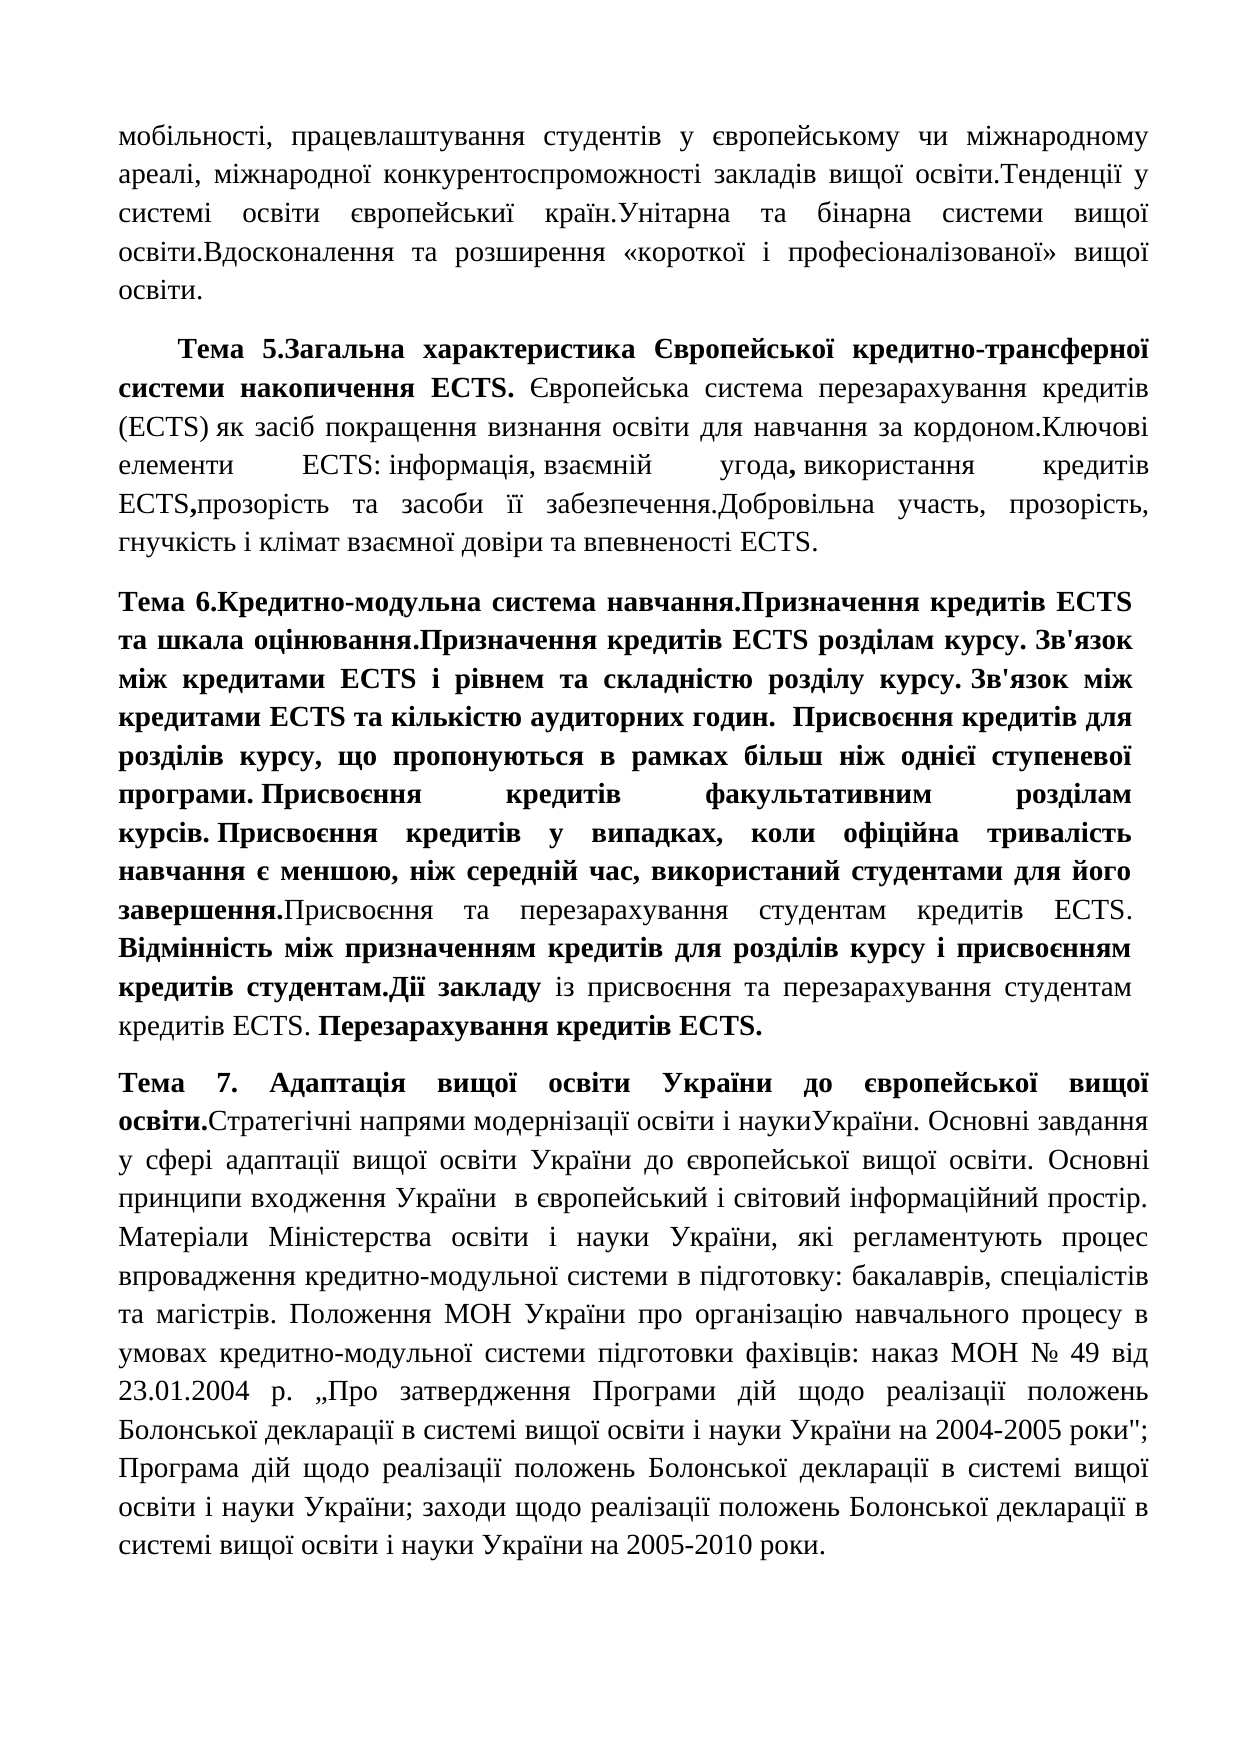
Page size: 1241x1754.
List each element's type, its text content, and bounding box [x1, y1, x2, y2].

text Тема 5.Загальна характеристика Європейської кредитно-трансферної системи накопичення ECTS. Європейська система перезарахування кредитів (ECTS) як засіб покращення визнання освіти для навчання за кордоном.Ключові елементи ECTS: інформація, взаємній угода, використання кредитів ECTS,прозорість та засоби її забезпечення.Добровільна участь, прозорість, гнучкість і клімат взаємної довіри та впевненості ECTS. [118, 332, 1149, 558]
subtitle Тема 6.Кредитно-модульна система навчання.Призначення кредитів ECTS та шкала оцінювання.Призначення кредитів ECTS розділам курсу. Зв'язок між кредитами ECTS і рівнем та складністю розділу курсу. Зв'язок між кредитами ECTS та кількістю аудиторних годин. Присвоєння кредитів для розділів курсу, що пропонуються в рамках більш ніж однієї ступеневої програми. Присвоєння кредитів факультативним розділам курсів. Присвоєння кредитів у випадках, коли офіційна тривалість навчання є меншою, ніж середній час, використаний студентами для його завершення.Присвоєння та перезарахування студентам кредитів ECTS. Відмінність між призначенням кредитів для розділів курсу і присвоєнням кредитів студентам.Дії закладу із присвоєння та перезарахування студентам кредитів ECTS. Перезарахування кредитів ECTS. [118, 584, 1133, 1041]
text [118, 118, 1149, 306]
text Тема 7. Адаптація вищої освіти України до європейської вищої освіти.Стратегічні напрями модернізації освіти і наукиУкраїни. Основні завдання у сфері адаптації вищої освіти України до європейської вищої освіти. Основні принципи входження України в європейський і світовий інформаційний простір. Матеріали Міністерства освіти і науки України, які регламентують процес впровадження кредитно-модульної системи в підготовку: бакалаврів, спеціалістів та магістрів. Положення МОН України про організацію навчального процесу в умовах кредитно-модульної системи підготовки фахівців: наказ МОН № 49 від 23.01.2004 р. „Про затвердження Програми дій щодо реалізації положень Болонської декларації в системі вищої освіти і науки України на 2004-2005 роки"; Програма дій щодо реалізації положень Болонської декларації в системі вищої освіти і науки України; заходи щодо реалізації положень Болонської декларації в системі вищої освіти і науки України на 2005-2010 роки. [118, 1065, 1149, 1561]
